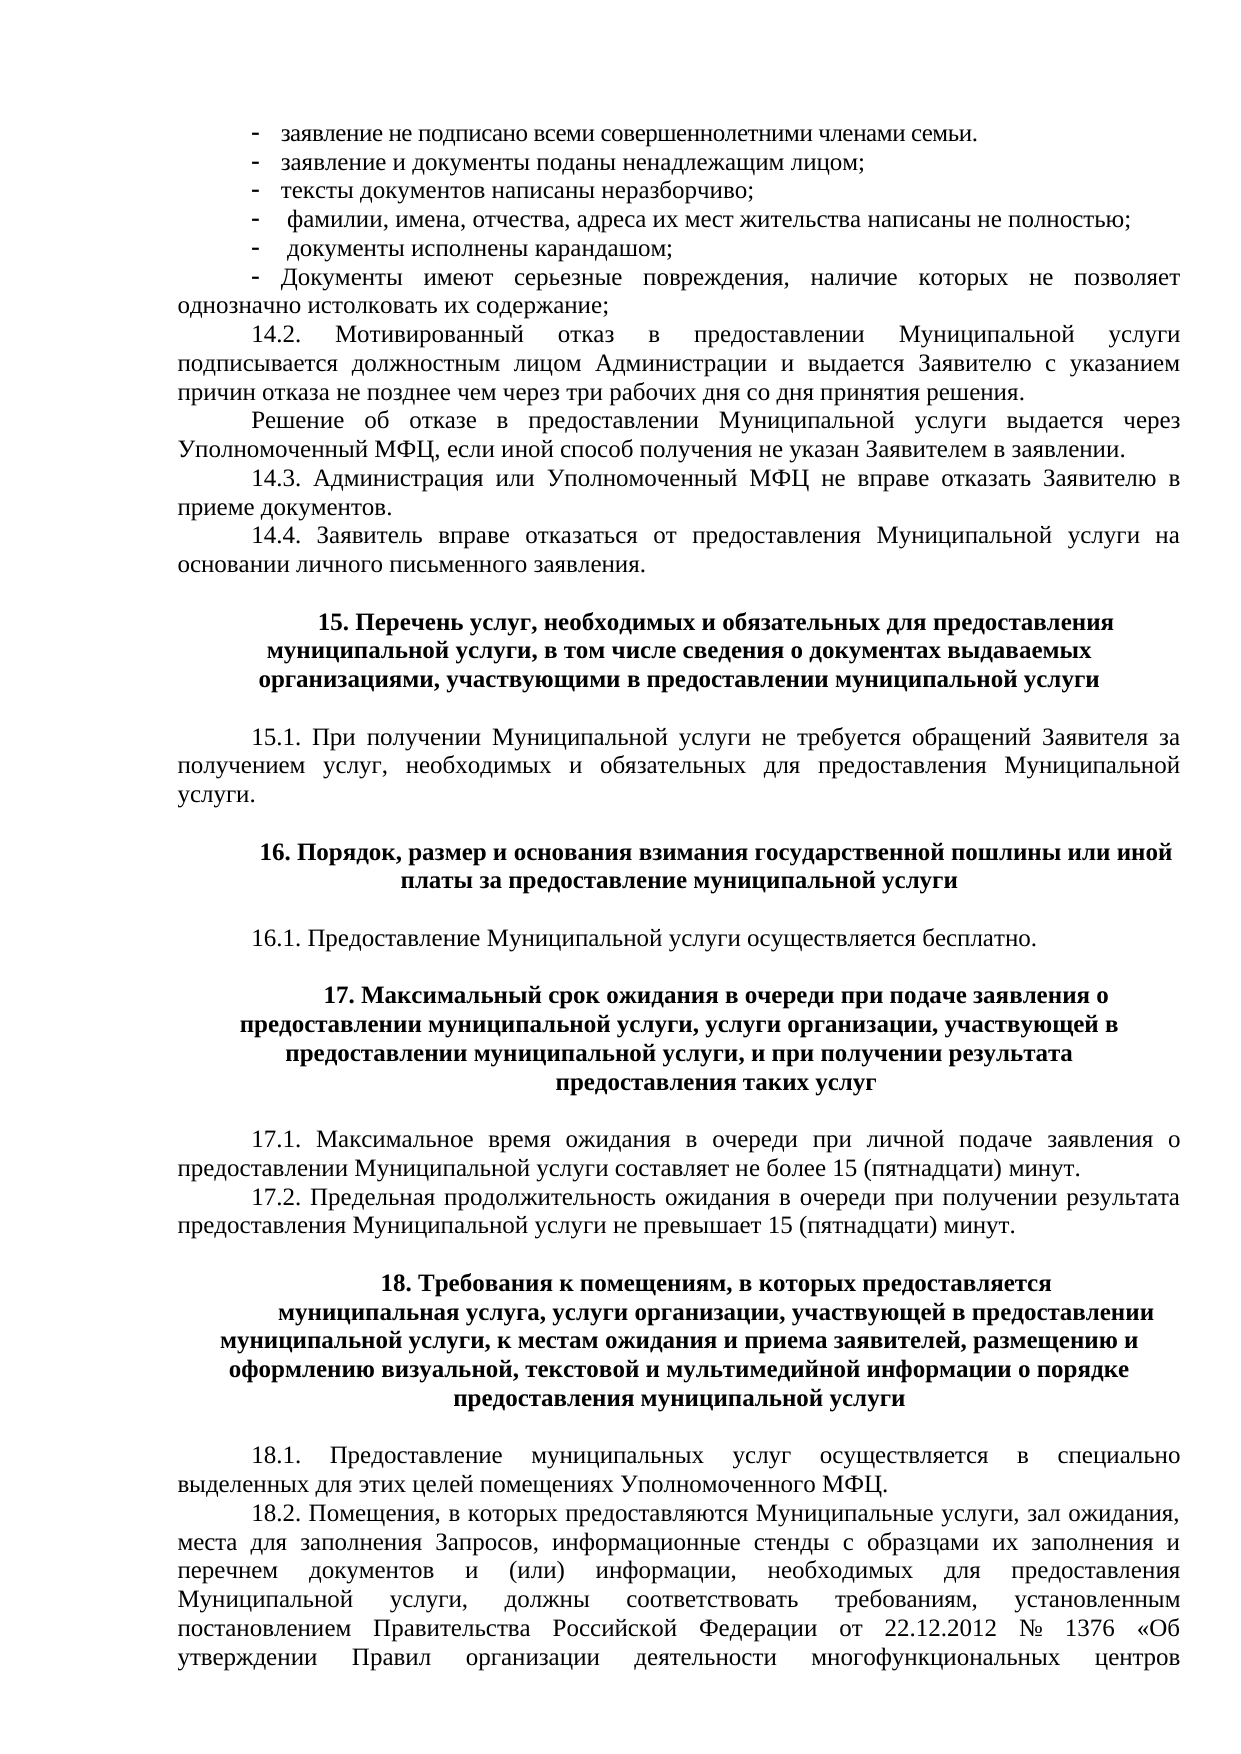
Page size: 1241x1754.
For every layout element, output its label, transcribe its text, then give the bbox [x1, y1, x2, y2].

list документы исполнены карандашом; [177, 233, 1181, 262]
text 15.1. При получении Муниципальной услуги не требуется обращений Заявителя за получением услуг, необходимых и обязательных для предоставления Муниципальной услуги. [177, 722, 1181, 808]
text 18. Требования к помещениям, в которых предоставляется [177, 1268, 1181, 1297]
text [177, 1498, 1181, 1671]
text муниципальная услуга, услуги организации, участвующей в предоставлении муниципальной услуги, к местам ожидания и приема заявителей, размещению и оформлению визуальной, текстовой и мультимедийной информации о порядке предоставления муниципальной услуги [177, 1297, 1181, 1412]
text предоставления таких услуг [177, 1067, 1181, 1096]
text 17.2. Предельная продолжительность ожидания в очереди при получении результата предоставления Муниципальной услуги не превышает 15 (пятнадцати) минут. [177, 1182, 1181, 1239]
list фамилии, имена, отчества, адреса их мест жительства написаны не полностью; [177, 204, 1181, 233]
text 15. Перечень услуг, необходимых и обязательных для предоставления муниципальной услуги, в том числе сведения о документах выдаваемых организациями, участвующими в предоставлении муниципальной услуги [177, 607, 1181, 693]
text 17. Максимальный срок ожидания в очереди при подаче заявления о предоставлении муниципальной услуги, услуги организации, участвующей в предоставлении муниципальной услуги, и при получении результата [177, 981, 1181, 1067]
list заявление и документы поданы ненадлежащим лицом; [177, 147, 1181, 176]
list тексты документов написаны неразборчиво; [177, 176, 1181, 204]
text 17.1. Максимальное время ожидания в очереди при личной подаче заявления о предоставлении Муниципальной услуги составляет не более 15 (пятнадцати) минут. [177, 1124, 1181, 1182]
text 14.2. Мотивированный отказ в предоставлении Муниципальной услуги подписывается должностным лицом Администрации и выдается Заявителю с указанием причин отказа не позднее чем через три рабочих дня со дня принятия решения. [177, 319, 1181, 406]
text Решение об отказе в предоставлении Муниципальной услуги выдается через Уполномоченный МФЦ, если иной способ получения не указан Заявителем в заявлении. [177, 406, 1181, 463]
text 14.3. Администрация или Уполномоченный МФЦ не вправе отказать Заявителю в приеме документов. [177, 463, 1181, 521]
text 18.1. Предоставление муниципальных услуг осуществляется в специально выделенных для этих целей помещениях Уполномоченного МФЦ. [177, 1441, 1181, 1498]
list заявление не подписано всеми совершеннолетними членами семьи. [177, 118, 1181, 147]
text 16.1. Предоставление Муниципальной услуги осуществляется бесплатно. [177, 923, 1181, 952]
text 14.4. Заявитель вправе отказаться от предоставления Муниципальной услуги на основании личного письменного заявления. [177, 521, 1181, 578]
list Документы имеют серьезные повреждения, наличие которых не позволяет однозначно истолковать их содержание; [177, 262, 1181, 319]
text 16. Порядок, размер и основания взимания государственной пошлины или иной платы за предоставление муниципальной услуги [177, 837, 1181, 894]
